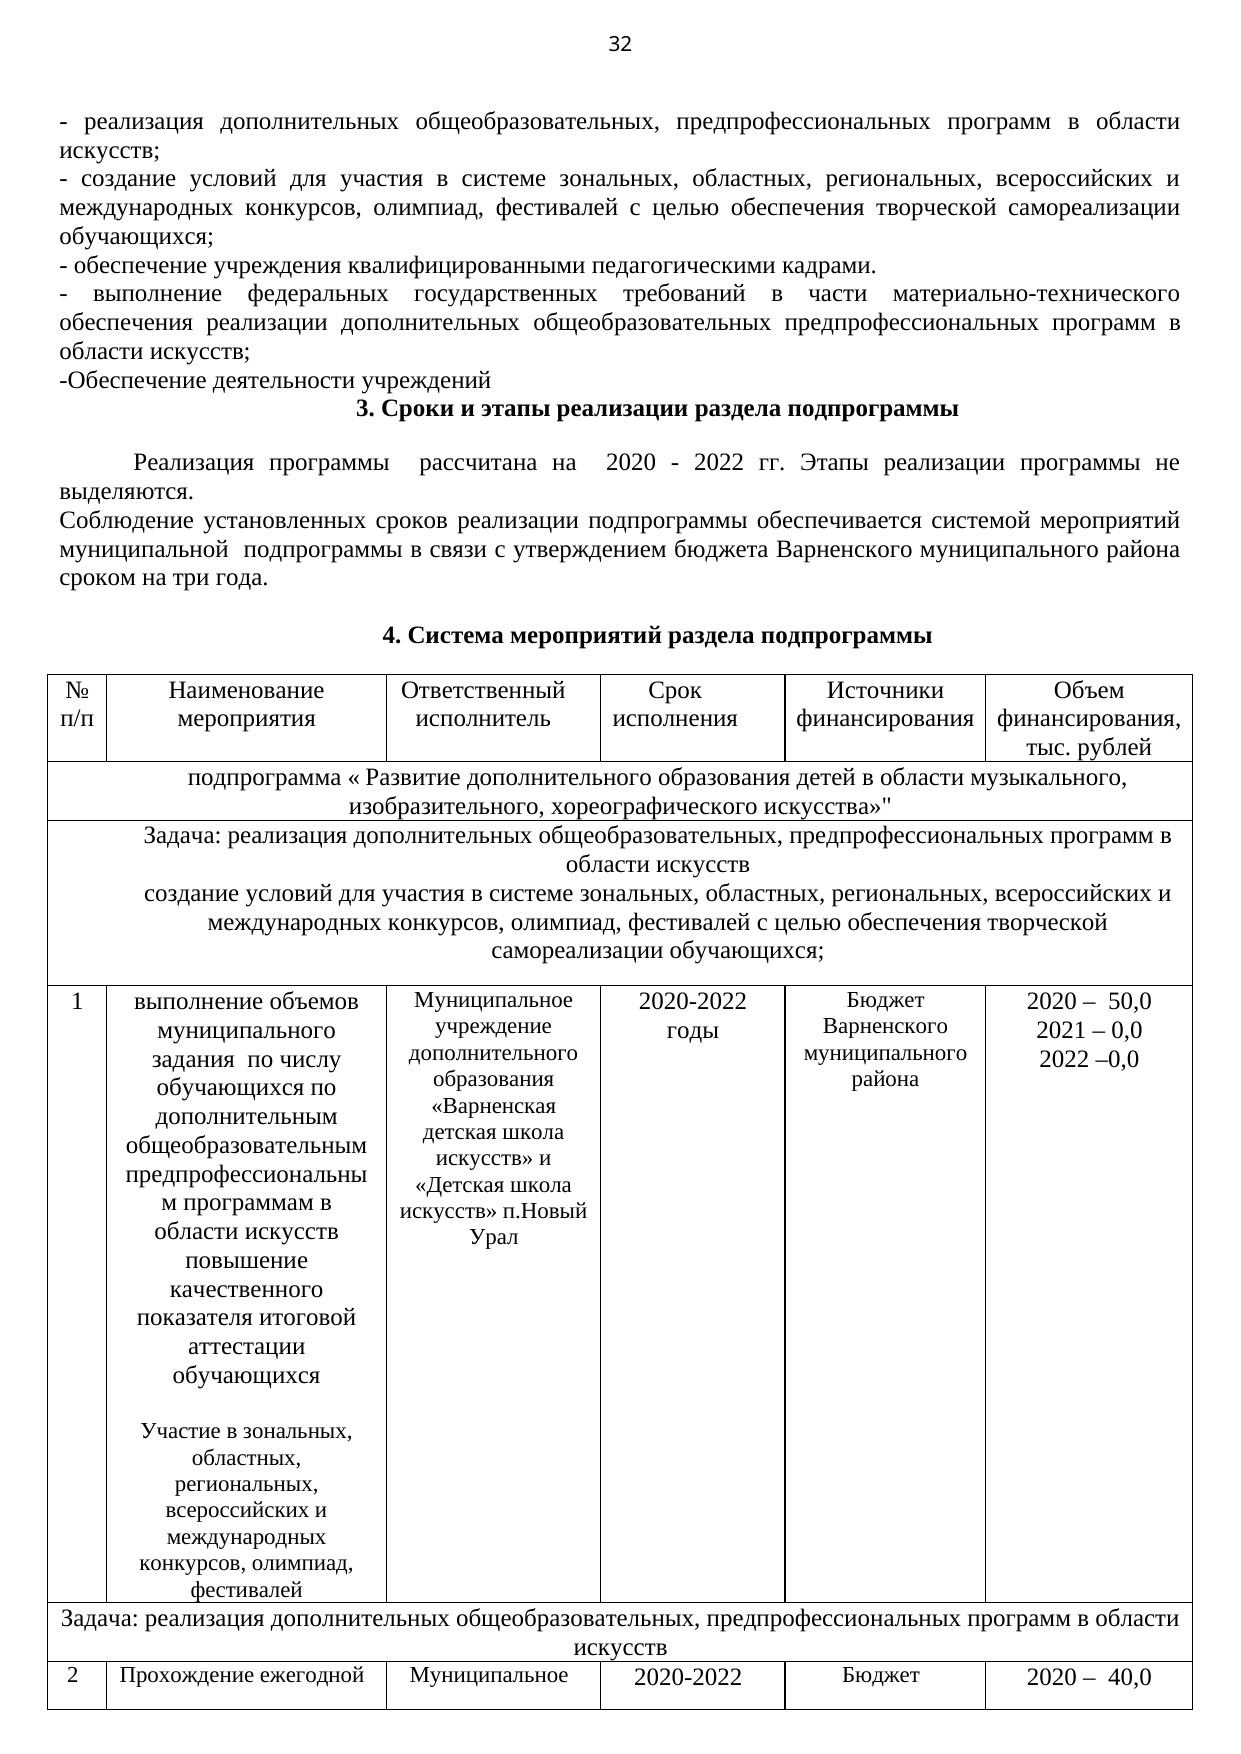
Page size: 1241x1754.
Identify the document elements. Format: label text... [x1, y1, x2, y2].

table_cell подпрограмма « Развитие дополнительного образования детей в области музыкального, изобразительного, хореографического искусства»" [48, 762, 1192, 819]
table_header Объем финансирования, тыс. рублей [986, 675, 1192, 761]
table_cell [387, 1662, 600, 1708]
text - создание условий для участия в системе зональных, областных, региональных, всероссийских и международных конкурсов, олимпиад, фестивалей с целью обеспечения творческой самореализации обучающихся; [59, 163, 1181, 250]
text Реализация программы рассчитана на 2020 - 2022 гг. Этапы реализации программы не выделяются. [59, 447, 1181, 505]
table_cell 2020-2022 годы [601, 986, 784, 1602]
text - выполнение федеральных государственных требований в части материально-технического обеспечения реализации дополнительных общеобразовательных предпрофессиональных программ в области искусств; [59, 278, 1181, 365]
table_header Ответственный исполнитель [387, 675, 600, 761]
table_cell Задача: реализация дополнительных общеобразовательных, предпрофессиональных программ в области искусств создание условий для участия в системе зональных, областных, региональных, всероссийских и международных конкурсов, олимпиад, фестивалей с целью обеспечения творческой самореализации обучающихся; [48, 821, 1192, 985]
text - реализация дополнительных общеобразовательных, предпрофессиональных программ в области искусств; [59, 106, 1181, 163]
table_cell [786, 986, 985, 1602]
table_cell 2020 – 50,0 2021 – 0,0 2022 –0,0 [986, 986, 1192, 1602]
text - обеспечение учреждения квалифицированными педагогическими кадрами. [59, 250, 1181, 278]
text 4. Система мероприятий раздела подпрограммы [133, 620, 1181, 649]
text -Обеспечение деятельности учреждений [59, 365, 1181, 393]
table_cell 2020-2022 годы [601, 1662, 784, 1708]
text 3. Сроки и этапы реализации раздела подпрограммы [133, 393, 1181, 422]
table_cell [387, 986, 600, 1602]
table_header Срок исполнения [601, 675, 784, 761]
table_header № п/п [48, 675, 106, 761]
table_header Источники финансирования [786, 675, 985, 761]
text Соблюдение установленных сроков реализации подпрограммы обеспечивается системой мероприятий муниципальной подпрограммы в связи с утверждением бюджета Варненского муниципального района сроком на три года. [59, 505, 1181, 591]
table_cell 1 [48, 986, 106, 1602]
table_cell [986, 1662, 1192, 1708]
table_header Наименование мероприятия [107, 675, 386, 761]
table_cell Задача: реализация дополнительных общеобразовательных, предпрофессиональных программ в области искусств [48, 1603, 1192, 1661]
table_cell 2 [48, 1662, 106, 1708]
table_cell выполнение объемов муниципального задания по числу обучающихся по дополнительным общеобразовательным предпрофессиональным программам в области искусств повышение качественного показателя итоговой аттестации обучающихся Участие в зональных, областных, региональных, всероссийских и международных конкурсов, олимпиад, фестивалей [107, 986, 386, 1602]
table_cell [107, 1662, 386, 1708]
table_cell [786, 1662, 985, 1708]
